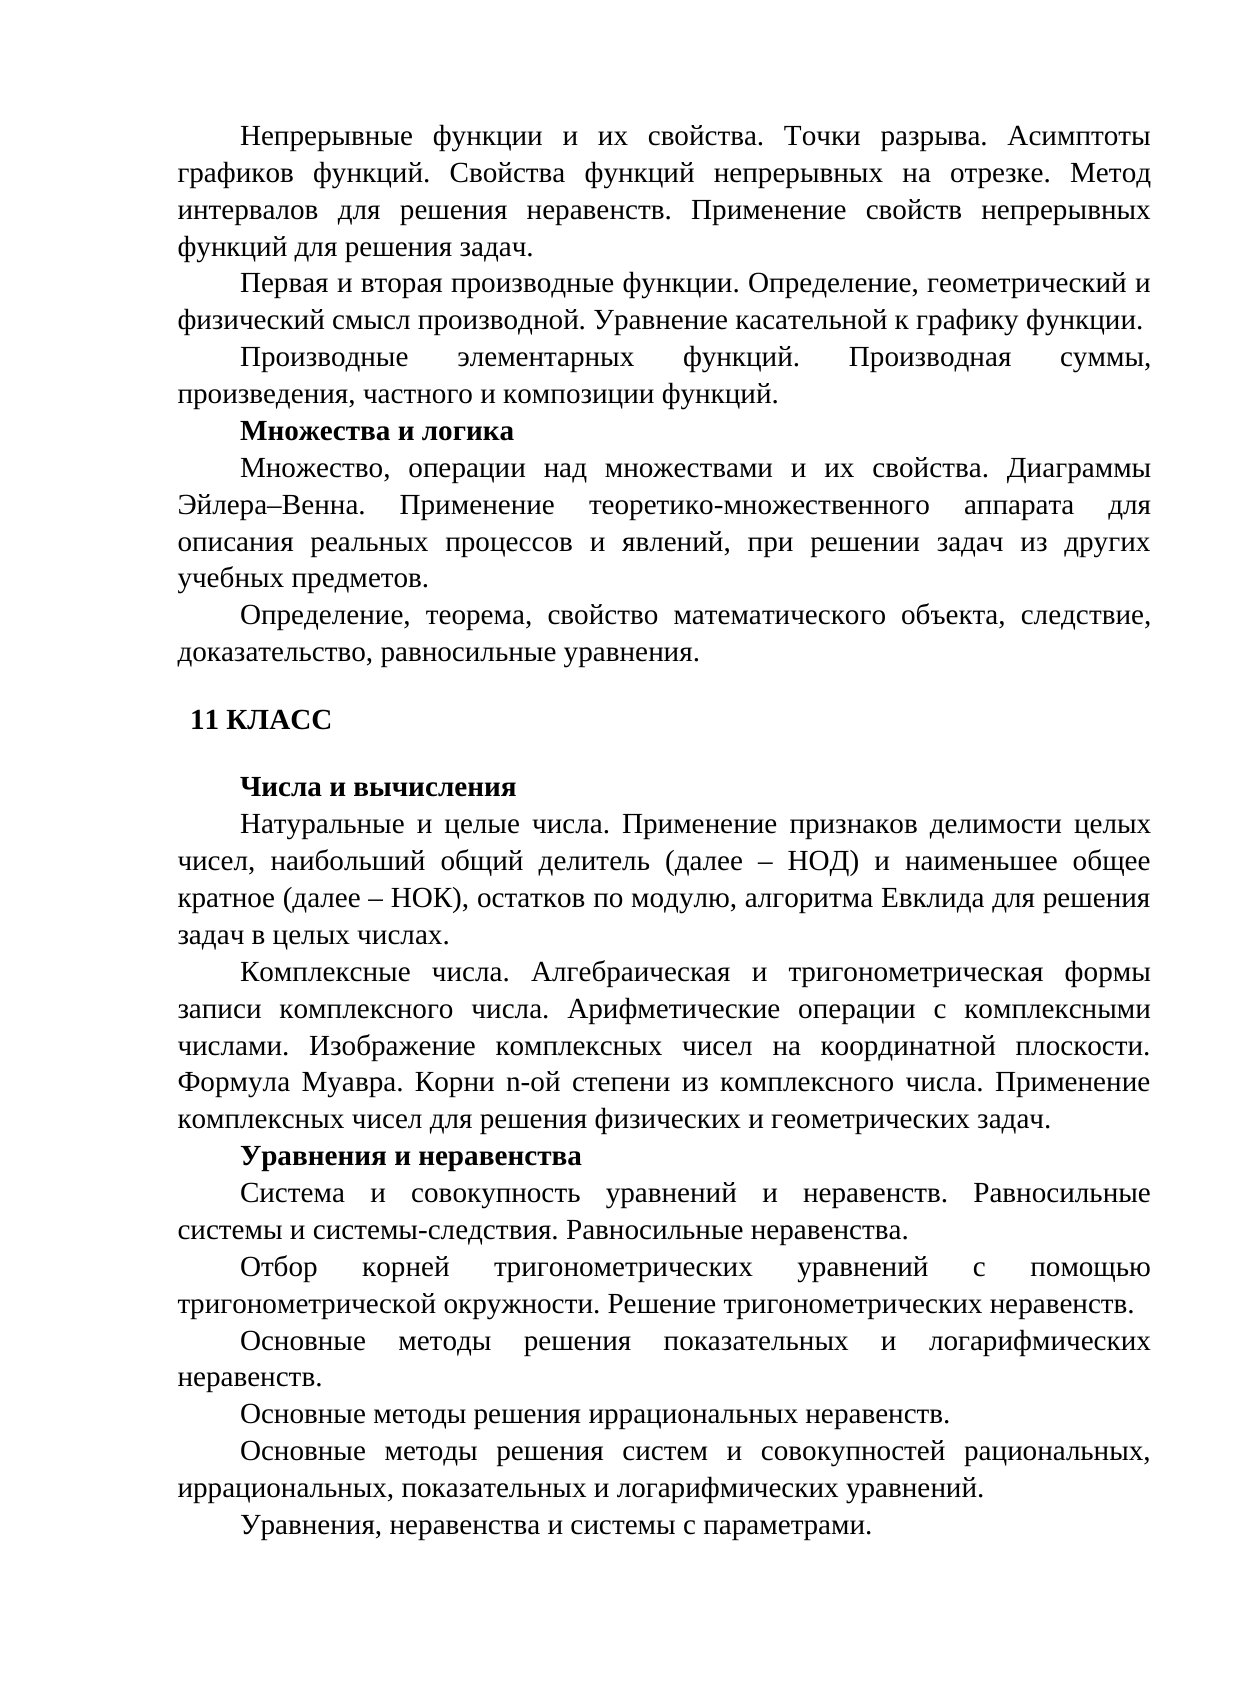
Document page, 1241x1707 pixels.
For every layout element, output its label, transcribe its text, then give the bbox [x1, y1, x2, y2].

text 11 КЛАСС [190, 702, 1152, 736]
text Определение, теорема, свойство математического объекта, следствие, доказательство, равносильные уравнения. [177, 597, 1152, 668]
text Числа и вычисления [177, 769, 1152, 803]
text Основные методы решения систем и совокупностей рациональных, иррациональных, показательных и логарифмических уравнений. [177, 1433, 1152, 1504]
text Система и совокупность уравнений и неравенств. Равносильные системы и системы-следствия. Равносильные неравенства. [177, 1175, 1152, 1246]
text Основные методы решения показательных и логарифмических неравенств. [177, 1323, 1152, 1393]
text Комплексные числа. Алгебраическая и тригонометрическая формы записи комплексного числа. Арифметические операции с комплексными числами. Изображение комплексных чисел на координатной плоскости. Формула Муавра. Корни n-ой степени из комплексного числа. Применение комплексных чисел для решения физических и геометрических задач. [177, 954, 1152, 1135]
text Натуральные и целые числа. Применение признаков делимости целых чисел, наибольший общий делитель (далее – НОД) и наименьшее общее кратное (далее – НОК), остатков по модулю, алгоритма Евклида для решения задач в целых числах. [177, 806, 1152, 951]
text Первая и вторая производные функции. Определение, геометрический и физический смысл производной. Уравнение касательной к графику функции. [177, 266, 1152, 336]
text Производные элементарных функций. Производная суммы, произведения, частного и композиции функций. [177, 339, 1152, 410]
text Множества и логика [177, 413, 1152, 447]
text Множество, операции над множествами и их свойства. Диаграммы Эйлера–Венна. Применение теоретико-множественного аппарата для описания реальных процессов и явлений, при решении задач из других учебных предметов. [177, 450, 1152, 594]
text Отбор корней тригонометрических уравнений с помощью тригонометрической окружности. Решение тригонометрических неравенств. [177, 1249, 1152, 1319]
text Основные методы решения иррациональных неравенств. [177, 1396, 1152, 1430]
text Уравнения и неравенства [177, 1138, 1152, 1172]
text Уравнения, неравенства и системы с параметрами. [177, 1507, 1152, 1541]
text Непрерывные функции и их свойства. Точки разрыва. Асимптоты графиков функций. Свойства функций непрерывных на отрезке. Метод интервалов для решения неравенств. Применение свойств непрерывных функций для решения задач. [177, 118, 1152, 262]
